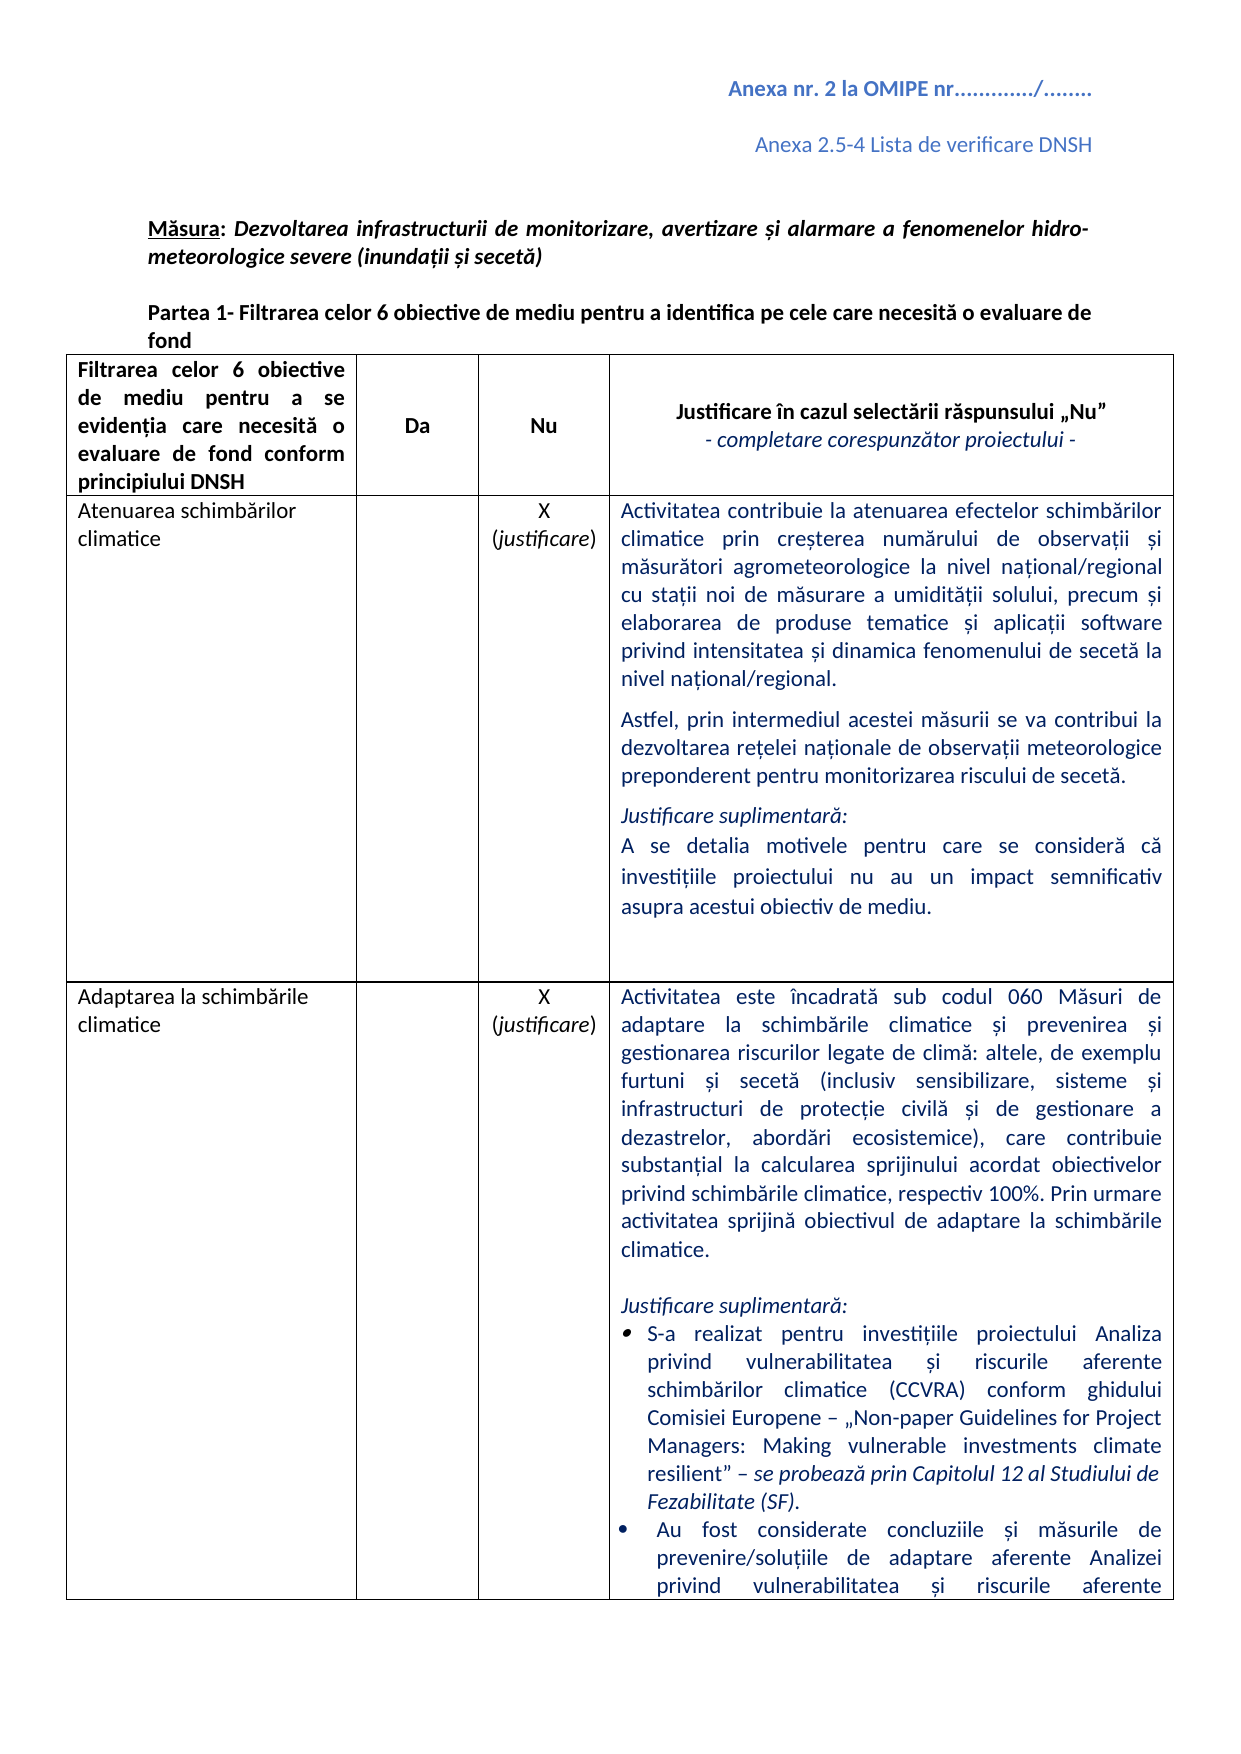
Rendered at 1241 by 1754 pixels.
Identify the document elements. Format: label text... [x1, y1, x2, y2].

table_cell [357, 983, 478, 1599]
table_cell X (justificare) [479, 983, 609, 1599]
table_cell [67, 983, 356, 1599]
table_cell X (justificare) [479, 496, 609, 981]
table_header Da [357, 355, 478, 495]
table_cell [357, 496, 478, 981]
table_header Justificare în cazul selectării răspunsului „Nu” - completare corespunzător proiectului - [610, 355, 1173, 495]
table_cell Atenuarea schimbărilor climatice [67, 496, 356, 981]
text Partea 1- Filtrarea celor 6 obiective de mediu pentru a identifica pe cele care necesită o evaluare de fond [148, 298, 1093, 354]
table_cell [610, 983, 1173, 1599]
table_cell Activitatea contribuie la atenuarea efectelor schimbărilor climatice prin creșterea numărului de observații și măsurători agrometeorologice la nivel naţional/regional cu staţii noi de măsurare a umidității solului, precum și elaborarea de produse tematice şi aplicaţii software privind intensitatea şi dinamica fenomenului de secetă la nivel naţional/regional. Astfel, prin intermediul acestei măsurii se va contribui la dezvoltarea rețelei naționale de observații meteorologice preponderent pentru monitorizarea riscului de secetă. Justificare suplimentară: A se detalia motivele pentru care se consideră că investițiile proiectului nu au un impact semnificativ asupra acestui obiectiv de mediu. [610, 496, 1173, 981]
text Măsura: Dezvoltarea infrastructurii de monitorizare, avertizare şi alarmare a fenomenelor hidro-meteorologice severe (inundații și secetă) [148, 214, 1093, 270]
table_header Nu [479, 355, 609, 495]
table_header Filtrarea celor 6 obiective de mediu pentru a se evidenția care necesită o evaluare de fond conform principiului DNSH [67, 355, 356, 495]
